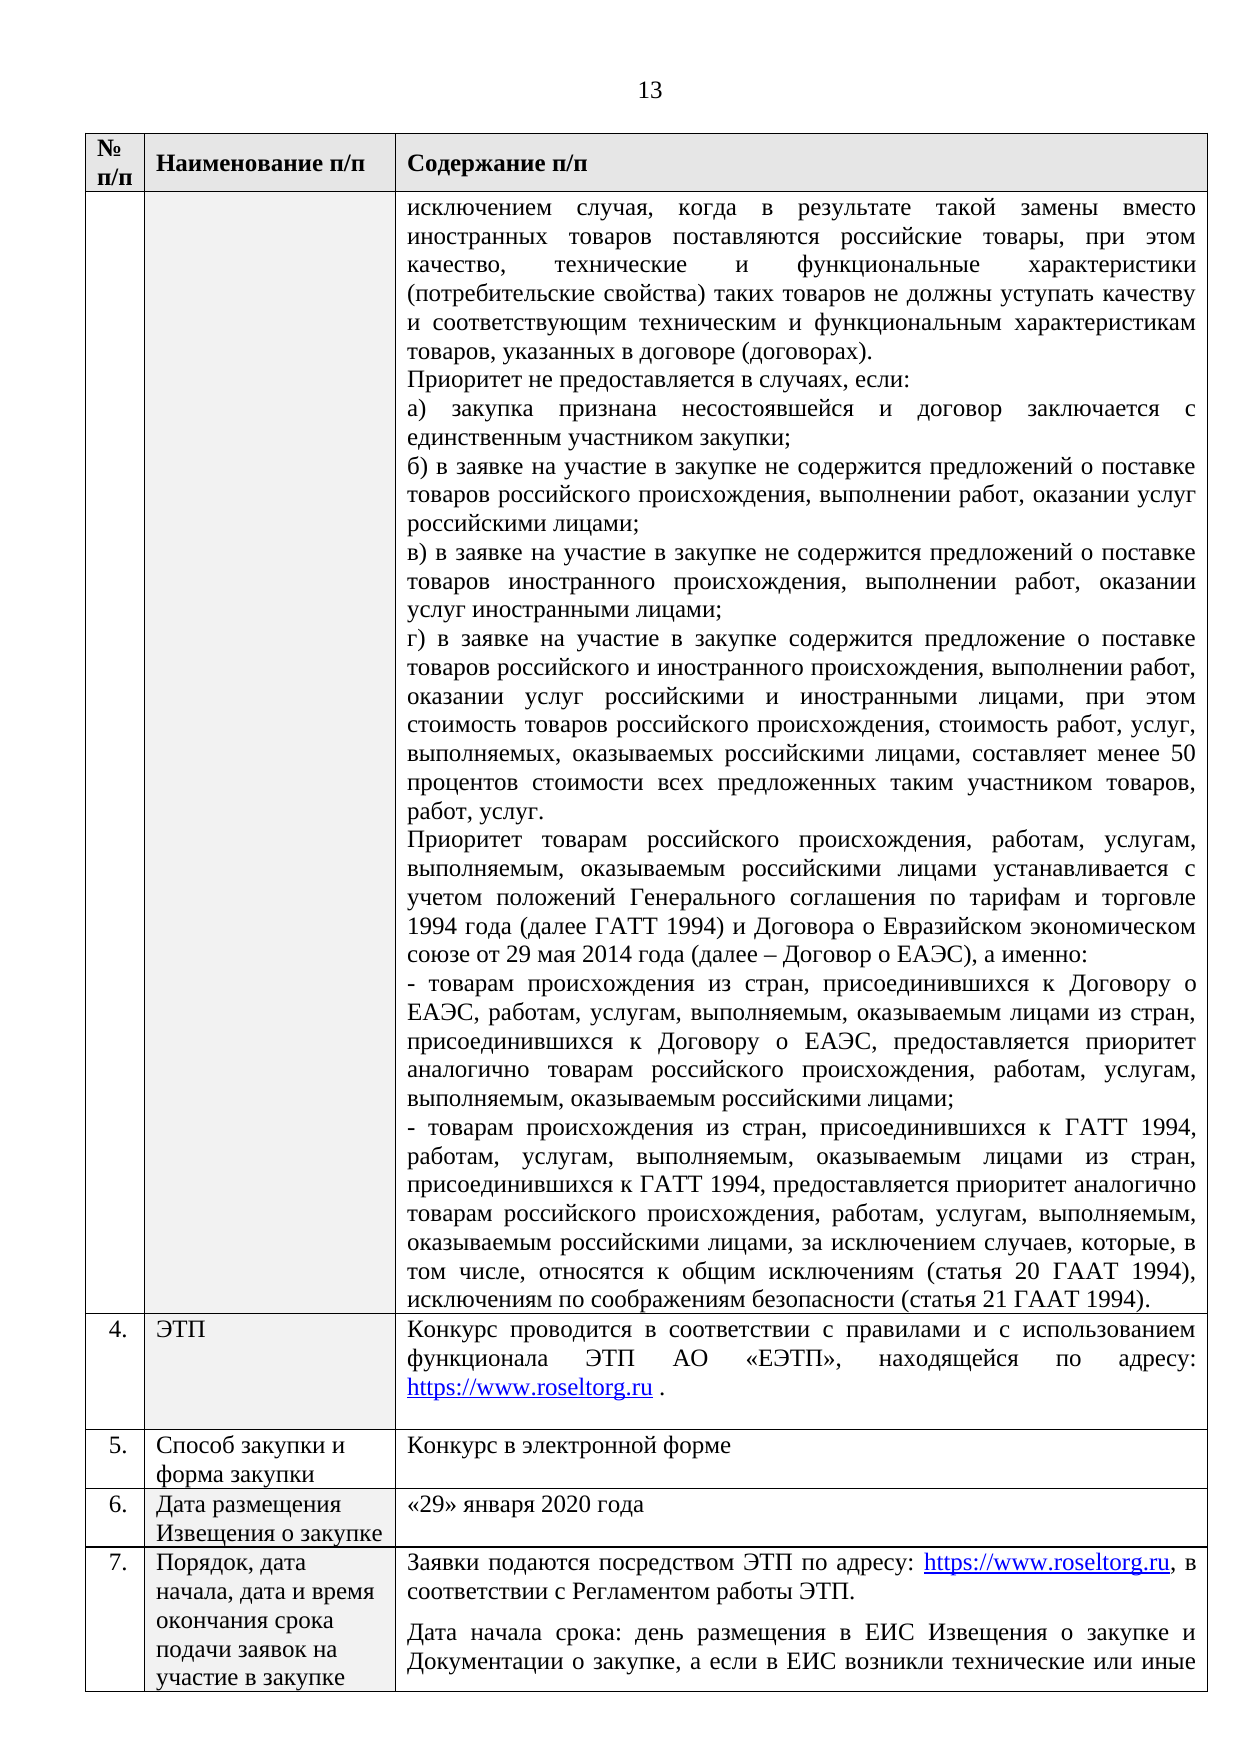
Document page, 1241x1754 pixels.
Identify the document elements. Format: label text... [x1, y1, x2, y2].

table_cell [86, 1489, 144, 1546]
table_header № п/п [86, 134, 144, 191]
table_cell [396, 1489, 1207, 1546]
table_cell ЭТП [145, 1314, 395, 1429]
table_cell Конкурс в электронной форме [396, 1430, 1207, 1488]
table_header Содержание п/п [396, 134, 1207, 191]
table_cell Способ закупки и форма закупки [145, 1430, 395, 1488]
table_cell Дата размещения Извещения о закупке [145, 1489, 395, 1546]
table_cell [145, 192, 395, 1313]
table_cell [396, 192, 1207, 1313]
table_cell [86, 1314, 144, 1429]
table_cell [86, 1430, 144, 1488]
table_header Наименование п/п [145, 134, 395, 191]
table_cell [86, 1548, 144, 1691]
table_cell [396, 1548, 1207, 1691]
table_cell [145, 1548, 395, 1691]
table_cell [86, 192, 144, 1313]
table_cell Конкурс проводится в соответствии с правилами и с использованием функционала ЭТП АО «ЕЭТП», находящейся по адресу: https://www.roseltorg.ru . [396, 1314, 1207, 1429]
